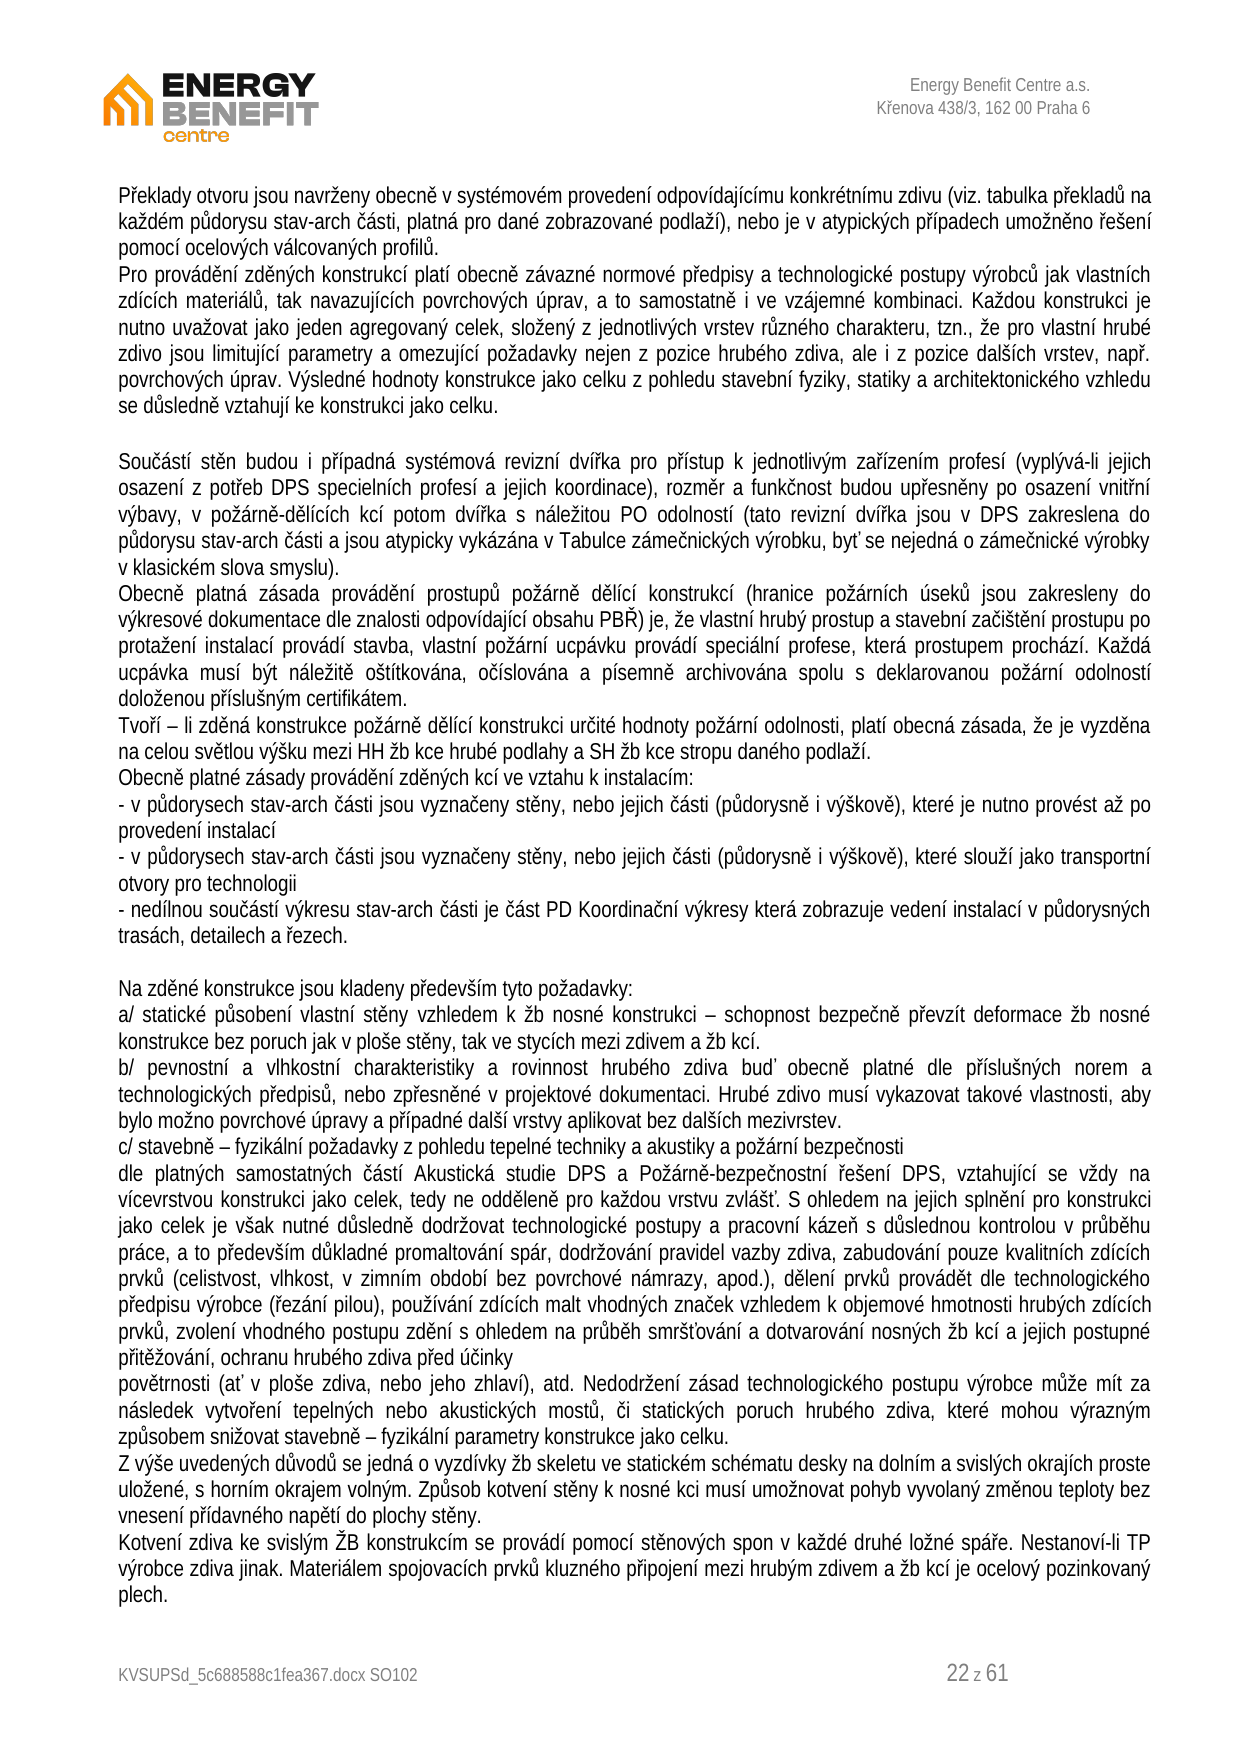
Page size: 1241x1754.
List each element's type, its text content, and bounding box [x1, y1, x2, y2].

text b/ pevnostní a vlhkostní charakteristiky a rovinnost hrubého zdiva buď obecně platné dle příslušných norem a technologických předpisů, nebo zpřesněné v projektové dokumentaci. Hrubé zdivo musí vykazovat takové vlastnosti, aby bylo možno povrchové úpravy a případné další vrstvy aplikovat bez dalších mezivrstev. [118, 1054, 1152, 1133]
text Součástí stěn budou i případná systémová revizní dvířka pro přístup k jednotlivým zařízením profesí (vyplývá-li jejich osazení z potřeb DPS specielních profesí a jejich koordinace), rozměr a funkčnost budou upřesněny po osazení vnitřní výbavy, v požárně-dělících kcí potom dvířka s náležitou PO odolností (tato revizní dvířka jsou v DPS zakreslena do půdorysu stav-arch části a jsou atypicky vykázána v Tabulce zámečnických výrobku, byť se nejedná o zámečnické výrobky v klasickém slova smyslu). [118, 448, 1152, 580]
text a/ statické působení vlastní stěny vzhledem k žb nosné konstrukci – schopnost bezpečně převzít deformace žb nosné konstrukce bez poruch jak v ploše stěny, tak ve stycích mezi zdivem a žb kcí. [118, 1001, 1152, 1054]
text Překlady otvoru jsou navrženy obecně v systémovém provedení odpovídajícímu konkrétnímu zdivu (viz. tabulka překladů na každém půdorysu stav-arch části, platná pro dané zobrazované podlaží), nebo je v atypických případech umožněno řešení pomocí ocelových válcovaných profilů. [118, 182, 1152, 261]
text - v půdorysech stav-arch části jsou vyznačeny stěny, nebo jejich části (půdorysně i výškově), které je nutno provést až po provedení instalací [118, 791, 1152, 843]
text Na zděné konstrukce jsou kladeny především tyto požadavky: [118, 975, 1152, 1001]
text Obecně platná zásada provádění prostupů požárně dělící konstrukcí (hranice požárních úseků jsou zakresleny do výkresové dokumentace dle znalosti odpovídající obsahu PBŘ) je, že vlastní hrubý prostup a stavební začištění prostupu po protažení instalací provádí stavba, vlastní požární ucpávku provádí speciální profese, která prostupem prochází. Každá ucpávka musí být náležitě oštítkována, očíslována a písemně archivována spolu s deklarovanou požární odolností doloženou příslušným certifikátem. [118, 580, 1152, 712]
text Z výše uvedených důvodů se jedná o vyzdívky žb skeletu ve statickém schématu desky na dolním a svislých okrajích proste uložené, s horním okrajem volným. Způsob kotvení stěny k nosné kci musí umožnovat pohyb vyvolaný změnou teploty bez vnesení přídavného napětí do plochy stěny. [118, 1449, 1152, 1528]
text Obecně platné zásady provádění zděných kcí ve vztahu k instalacím: [118, 764, 1152, 791]
picture [103, 73, 319, 142]
text dle platných samostatných částí Akustická studie DPS a Požárně-bezpečnostní řešení DPS, vztahující se vždy na vícevrstvou konstrukci jako celek, tedy ne odděleně pro každou vrstvu zvlášť. S ohledem na jejich splnění pro konstrukci jako celek je však nutné důsledně dodržovat technologické postupy a pracovní kázeň s důslednou kontrolou v průběhu práce, a to především důkladné promaltování spár, dodržování pravidel vazby zdiva, zabudování pouze kvalitních zdících prvků (celistvost, vlhkost, v zimním období bez povrchové námrazy, apod.), dělení prvků provádět dle technologického předpisu výrobce (řezání pilou), používání zdících malt vhodných značek vzhledem k objemové hmotnosti hrubých zdících prvků, zvolení vhodného postupu zdění s ohledem na průběh smršťování a dotvarování nosných žb kcí a jejich postupné přitěžování, ochranu hrubého zdiva před účinky [118, 1159, 1152, 1370]
text c/ stavebně – fyzikální požadavky z pohledu tepelné techniky a akustiky a požární bezpečnosti [118, 1133, 1152, 1159]
text Pro provádění zděných konstrukcí platí obecně závazné normové předpisy a technologické postupy výrobců jak vlastních zdících materiálů, tak navazujících povrchových úprav, a to samostatně i ve vzájemné kombinaci. Každou konstrukci je nutno uvažovat jako jeden agregovaný celek, složený z jednotlivých vrstev různého charakteru, tzn., že pro vlastní hrubé zdivo jsou limitující parametry a omezující požadavky nejen z pozice hrubého zdiva, ale i z pozice dalších vrstev, např. povrchových úprav. Výsledné hodnoty konstrukce jako celku z pohledu stavební fyziky, statiky a architektonického vzhledu se důsledně vztahují ke konstrukci jako celku. [118, 261, 1152, 419]
text Kotvení zdiva ke svislým ŽB konstrukcím se provádí pomocí stěnových spon v každé druhé ložné spáře. Nestanoví-li TP výrobce zdiva jinak. Materiálem spojovacích prvků kluzného připojení mezi hrubým zdivem a žb kcí je ocelový pozinkovaný plech. [118, 1528, 1152, 1608]
text - v půdorysech stav-arch části jsou vyznačeny stěny, nebo jejich části (půdorysně i výškově), které slouží jako transportní otvory pro technologii [118, 843, 1152, 896]
text - nedílnou součástí výkresu stav-arch části je část PD Koordinační výkresy která zobrazuje vedení instalací v půdorysných trasách, detailech a řezech. [118, 896, 1152, 949]
text Tvoří – li zděná konstrukce požárně dělící konstrukci určité hodnoty požární odolnosti, platí obecná zásada, že je vyzděna na celou světlou výšku mezi HH žb kce hrubé podlahy a SH žb kce stropu daného podlaží. [118, 712, 1152, 764]
text povětrnosti (ať v ploše zdiva, nebo jeho zhlaví), atd. Nedodržení zásad technologického postupu výrobce může mít za následek vytvoření tepelných nebo akustických mostů, či statických poruch hrubého zdiva, které mohou výrazným způsobem snižovat stavebně – fyzikální parametry konstrukce jako celku. [118, 1370, 1152, 1449]
